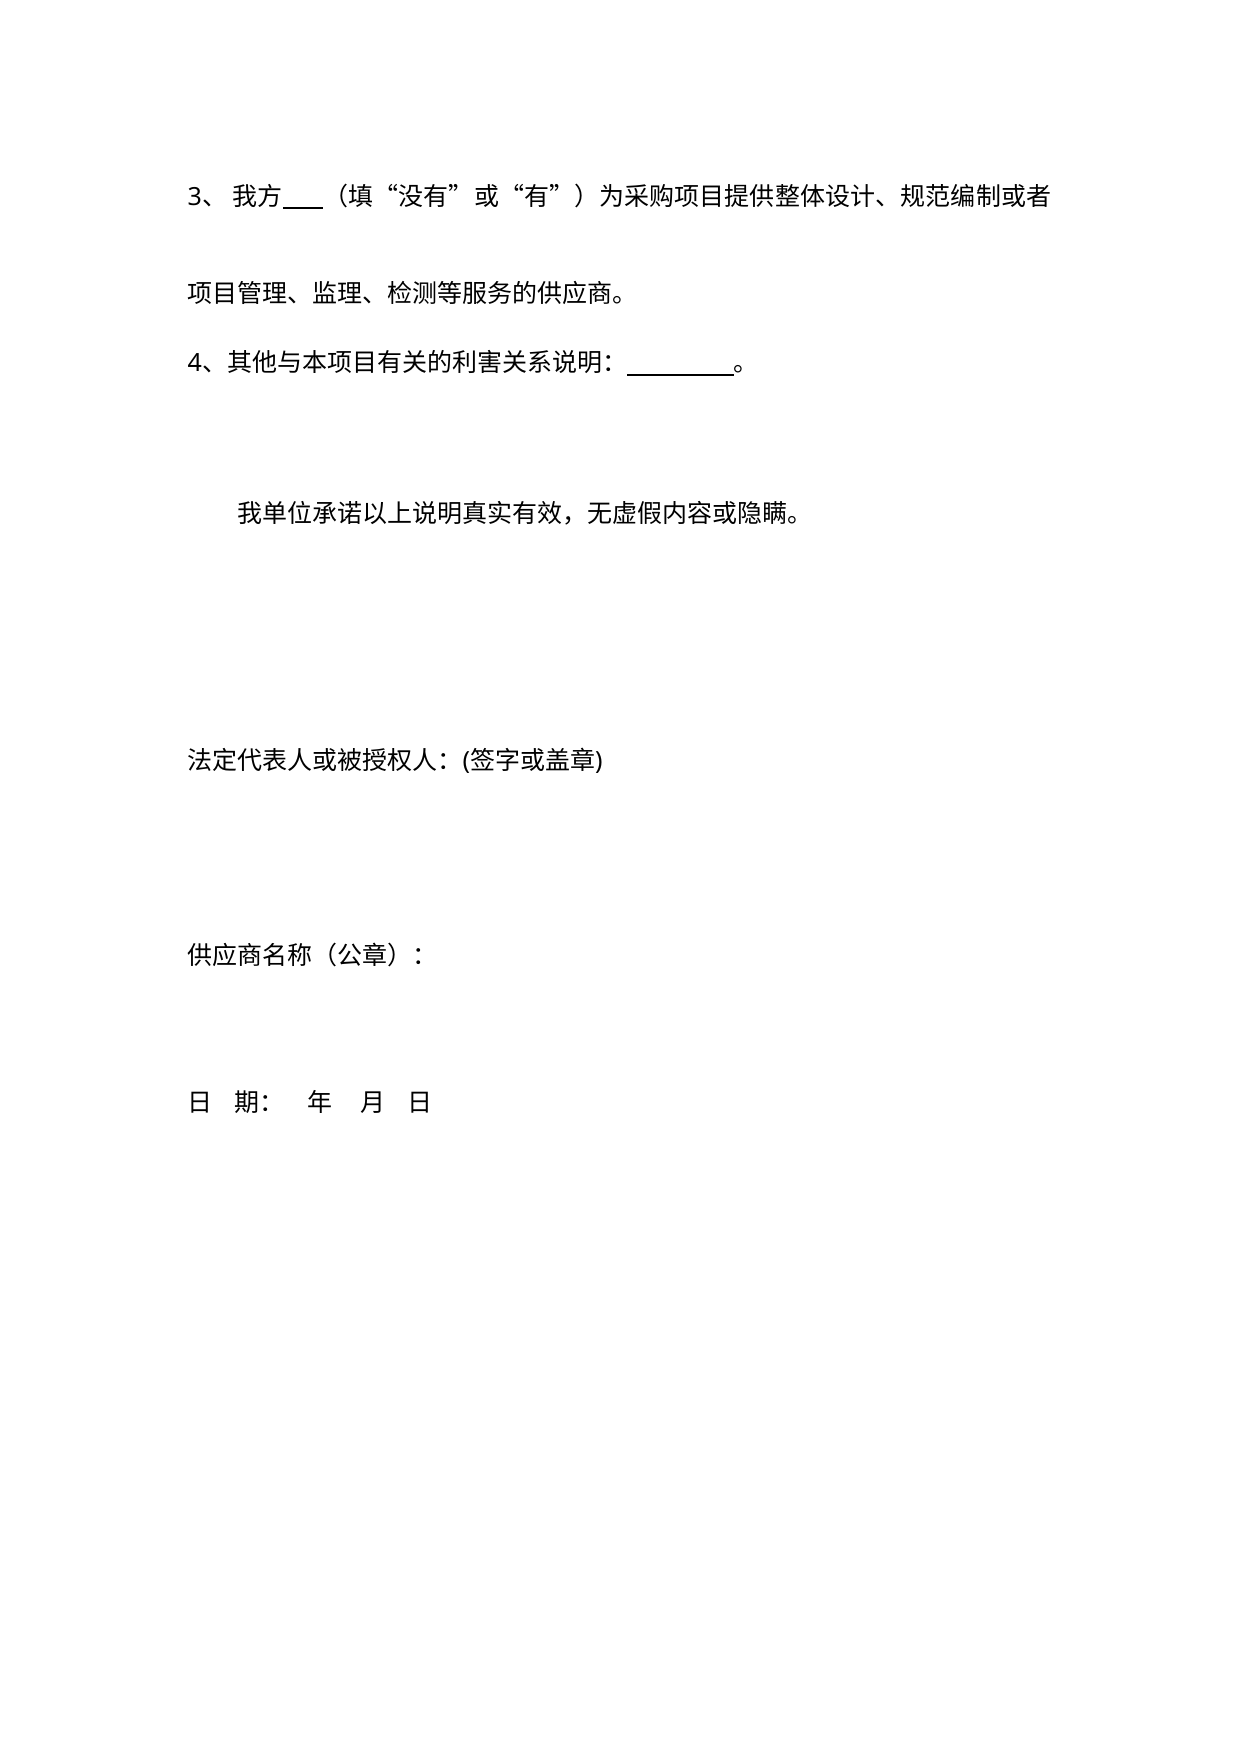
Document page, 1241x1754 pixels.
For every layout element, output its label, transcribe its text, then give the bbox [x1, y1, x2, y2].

text 3、 我方 （填“没有”或“有”）为采购项目提供整体设计、规范编制或者项目管理、监理、检测等服务的供应商。 [187, 162, 1053, 324]
text 我单位承诺以上说明真实有效，无虚假内容或隐瞒。 [187, 479, 1053, 544]
text 供应商名称（公章）： [187, 921, 1053, 986]
text 法定代表人或被授权人：(签字或盖章) [187, 726, 1053, 791]
text 日 期： 年 月 日 [187, 1068, 1053, 1133]
text 4、其他与本项目有关的利害关系说明： 。 [187, 343, 1053, 379]
